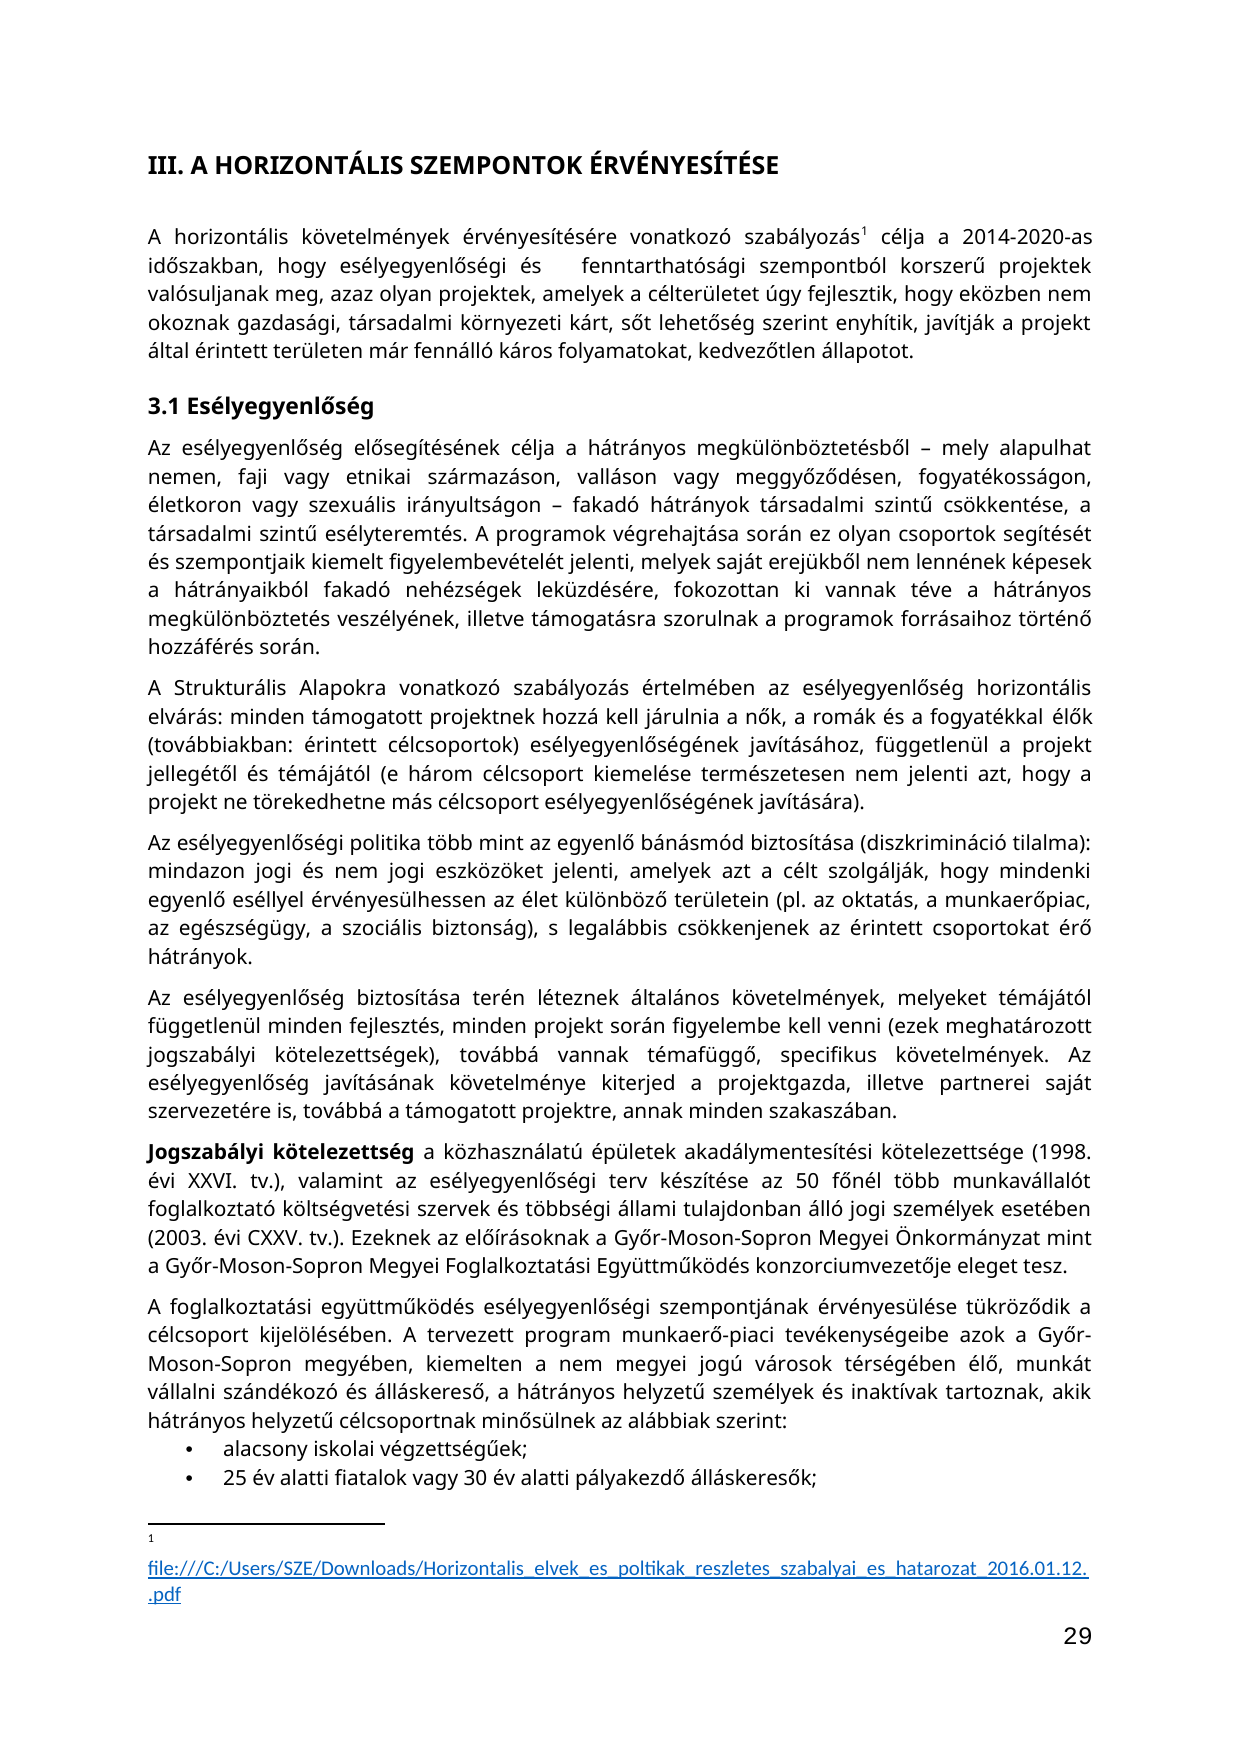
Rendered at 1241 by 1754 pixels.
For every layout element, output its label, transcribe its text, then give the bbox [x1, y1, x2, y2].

subtitle III. A horizontális szempontok érvényesítése [148, 148, 1093, 182]
text A horizontális követelmények érvényesítésére vonatkozó szabályozás célja a 2014-2020-as időszakban, hogy esélyegyenlőségi és fenntarthatósági szempontból korszerű projektek valósuljanak meg, azaz olyan projektek, amelyek a célterületet úgy fejlesztik, hogy eközben nem okoznak gazdasági, társadalmi környezeti kárt, sőt lehetőség szerint enyhítik, javítják a projekt által érintett területen már fennálló káros folyamatokat, kedvezőtlen állapotot. [148, 222, 1093, 365]
text Az esélyegyenlőségi politika több mint az egyenlő bánásmód biztosítása (diszkrimináció tilalma): mindazon jogi és nem jogi eszközöket jelenti, amelyek azt a célt szolgálják, hogy mindenki egyenlő eséllyel érvényesülhessen az élet különböző területein (pl. az oktatás, a munkaerőpiac, az egészségügy, a szociális biztonság), s legalábbis csökkenjenek az érintett csoportokat érő hátrányok. [148, 828, 1093, 970]
list alacsony iskolai végzettségűek; [185, 1434, 1093, 1463]
text A foglalkoztatási együttműködés esélyegyenlőségi szempontjának érvényesülése tükröződik a célcsoport kijelölésében. A tervezett program munkaerő-piaci tevékenységeibe azok a Győr-Moson-Sopron megyében, kiemelten a nem megyei jogú városok térségében élő, munkát vállalni szándékozó és álláskereső, a hátrányos helyzetű személyek és inaktívak tartoznak, akik hátrányos helyzetű célcsoportnak minősülnek az alábbiak szerint: [147, 1292, 1093, 1434]
text Az esélyegyenlőség elősegítésének célja a hátrányos megkülönböztetésből – mely alapulhat nemen, faji vagy etnikai származáson, valláson vagy meggyőződésen, fogyatékosságon, életkoron vagy szexuális irányultságon – fakadó hátrányok társadalmi szintű csökkentése, a társadalmi szintű esélyteremtés. A programok végrehajtása során ez olyan csoportok segítését és szempontjaik kiemelt figyelembevételét jelenti, melyek saját erejükből nem lennének képesek a hátrányaikból fakadó nehézségek leküzdésére, fokozottan ki vannak téve a hátrányos megkülönböztetés veszélyének, illetve támogatásra szorulnak a programok forrásaihoz történő hozzáférés során. [148, 433, 1093, 661]
text Az esélyegyenlőség biztosítása terén léteznek általános követelmények, melyeket témájától függetlenül minden fejlesztés, minden projekt során figyelembe kell venni (ezek meghatározott jogszabályi kötelezettségek), továbbá vannak témafüggő, specifikus követelmények. Az esélyegyenlőség javításának követelménye kiterjed a projektgazda, illetve partnerei saját szervezetére is, továbbá a támogatott projektre, annak minden szakaszában. [148, 983, 1093, 1125]
text Jogszabályi kötelezettség a közhasználatú épületek akadálymentesítési kötelezettsége (1998. évi XXVI. tv.), valamint az esélyegyenlőségi terv készítése az 50 főnél több munkavállalót foglalkoztató költségvetési szervek és többségi állami tulajdonban álló jogi személyek esetében (2003. évi CXXV. tv.). Ezeknek az előírásoknak a Győr-Moson-Sopron Megyei Önkormányzat mint a Győr-Moson-Sopron Megyei Foglalkoztatási Együttműködés konzorciumvezetője eleget tesz. [148, 1137, 1093, 1280]
subtitle 3.1 Esélyegyenlőség [148, 390, 1093, 421]
list 25 év alatti fiatalok vagy 30 év alatti pályakezdő álláskeresők; [185, 1463, 1093, 1491]
text A Strukturális Alapokra vonatkozó szabályozás értelmében az esélyegyenlőség horizontális elvárás: minden támogatott projektnek hozzá kell járulnia a nők, a romák és a fogyatékkal élők (továbbiakban: érintett célcsoportok) esélyegyenlőségének javításához, függetlenül a projekt jellegétől és témájától (e három célcsoport kiemelése természetesen nem jelenti azt, hogy a projekt ne törekedhetne más célcsoport esélyegyenlőségének javítására). [148, 673, 1093, 816]
